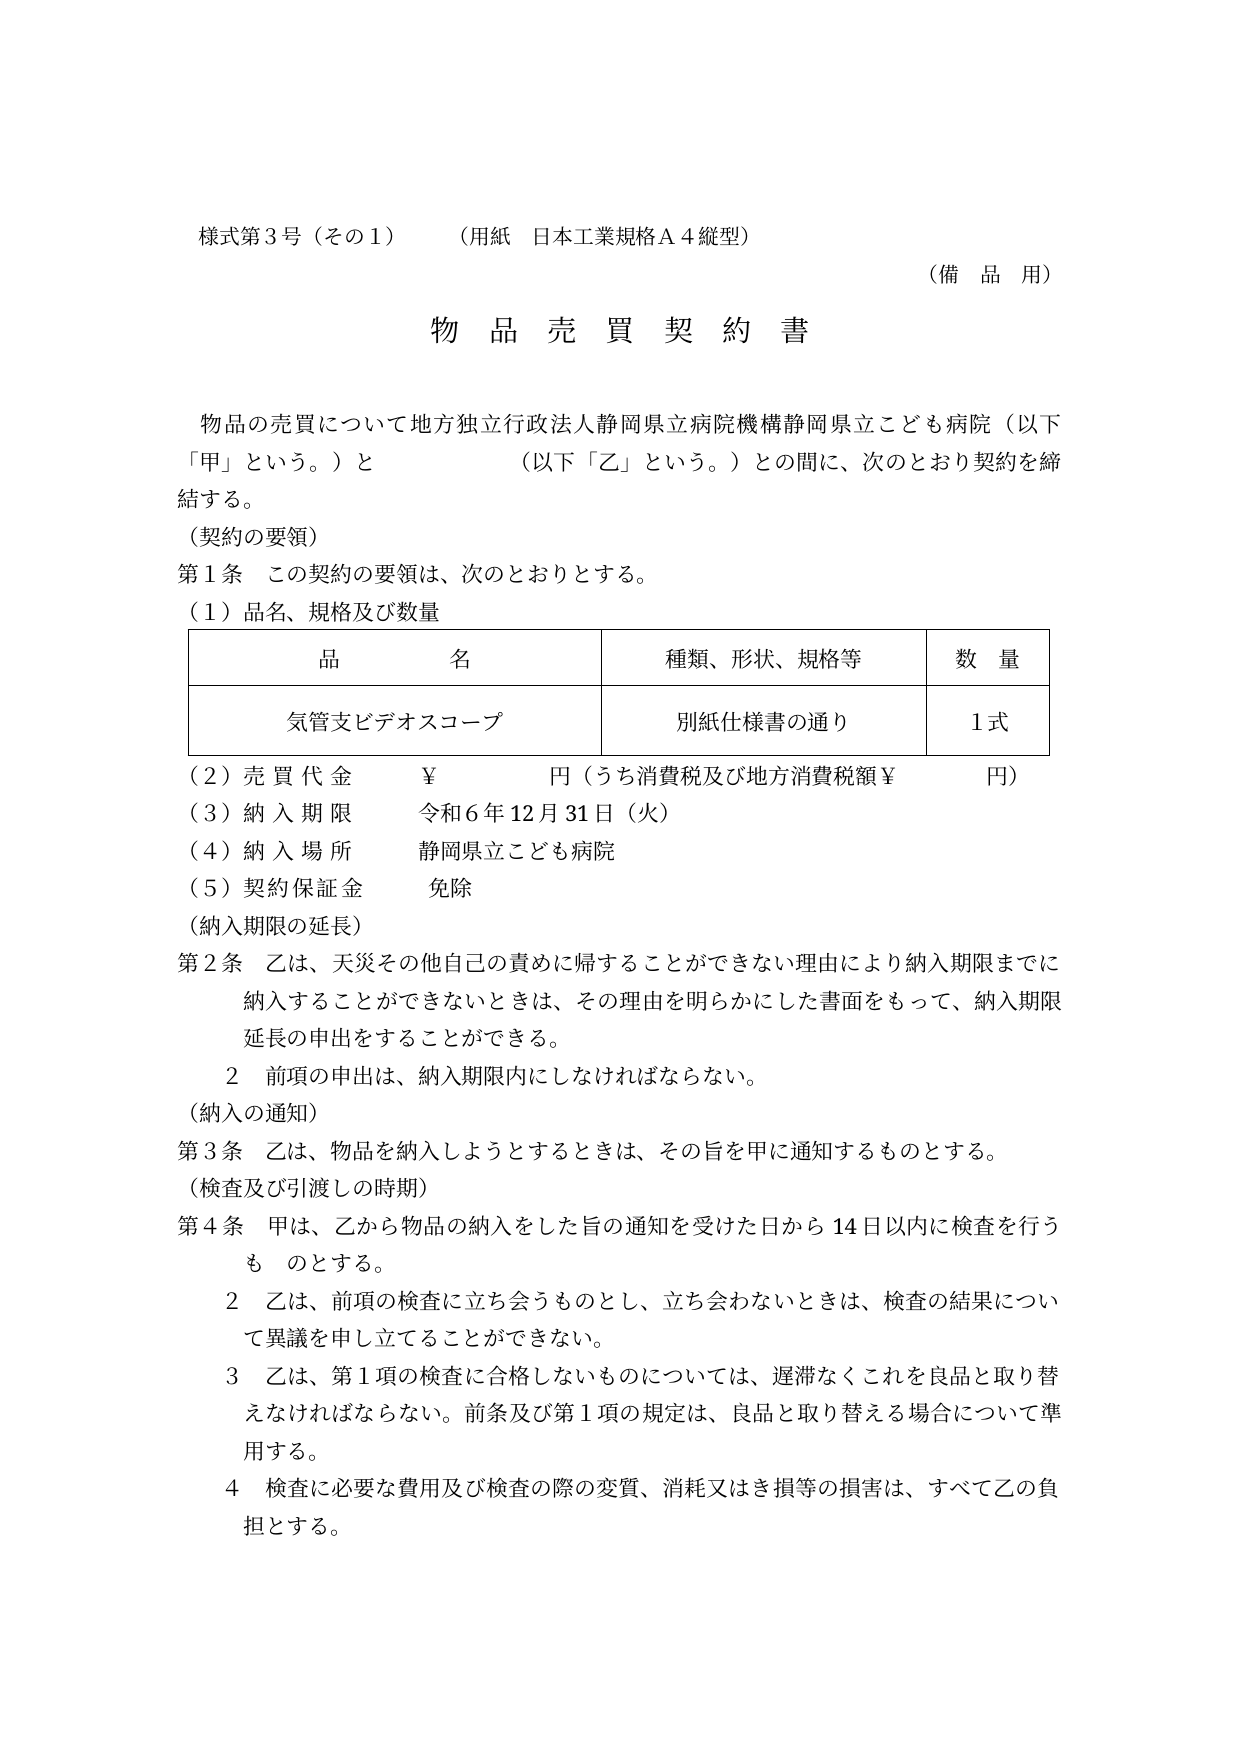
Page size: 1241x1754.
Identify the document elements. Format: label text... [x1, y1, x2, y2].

table_header 品 名 [189, 630, 601, 685]
table_header 種類、形状、規格等 [602, 630, 926, 685]
text （２）売買代金 ￥ 円（うち消費税及び地方消費税額￥ 円） [177, 756, 1063, 793]
text （４）納入場所 静岡県立こども病院 [177, 831, 1063, 868]
text ３ 乙は、第１項の検査に合格しないものについては、遅滞なくこれを良品と取り替えなければならない。前条及び第１項の規定は、良品と取り替える場合について準用する。 [221, 1356, 1063, 1468]
text （５）契約保証金 免除 [177, 868, 1063, 906]
text 様式第３号（その１） （用紙 日本工業規格Ａ４縦型） [177, 217, 1063, 254]
text （契約の要領） [177, 517, 1063, 554]
table_cell 気管支ビデオスコープ [189, 686, 601, 755]
text （備 品 用） [177, 254, 1063, 292]
table_cell １式 [927, 686, 1049, 755]
text 第１条 この契約の要領は、次のとおりとする。 [177, 554, 1063, 592]
text （１）品名、規格及び数量 [177, 592, 1063, 629]
text 物 品 売 買 契 約 書 [177, 292, 1063, 367]
text （検査及び引渡しの時期） [177, 1168, 1063, 1206]
text （３）納入期限 令和６年12月31日（火） [177, 793, 1063, 831]
text （納入期限の延長） [177, 906, 1063, 943]
text 第３条 乙は、物品を納入しようとするときは、その旨を甲に通知するものとする。 [177, 1131, 1063, 1168]
text 物品の売買について地方独立行政法人静岡県立病院機構静岡県立こども病院（以下「甲」という。）と （以下「乙」という。）との間に、次のとおり契約を締結する。 [177, 404, 1063, 517]
text ４ 検査に必要な費用及び検査の際の変質、消耗又はき損等の損害は、すべて乙の負担とする。 [221, 1468, 1063, 1543]
text ２ 乙は、前項の検査に立ち会うものとし、立ち会わないときは、検査の結果について異議を申し立てることができない。 [221, 1281, 1063, 1356]
text 第２条 乙は、天災その他自己の責めに帰することができない理由により納入期限までに納入することができないときは、その理由を明らかにした書面をもって、納入期限延長の申出をすることができる。 [177, 943, 1063, 1056]
table_header 数 量 [927, 630, 1049, 685]
text （納入の通知） [177, 1093, 1063, 1131]
table_cell 別紙仕様書の通り [602, 686, 926, 755]
text 第４条 甲は、乙から物品の納入をした旨の通知を受けた日から14日以内に検査を行うも のとする。 [177, 1206, 1063, 1281]
text ２ 前項の申出は、納入期限内にしなければならない。 [177, 1056, 1063, 1093]
